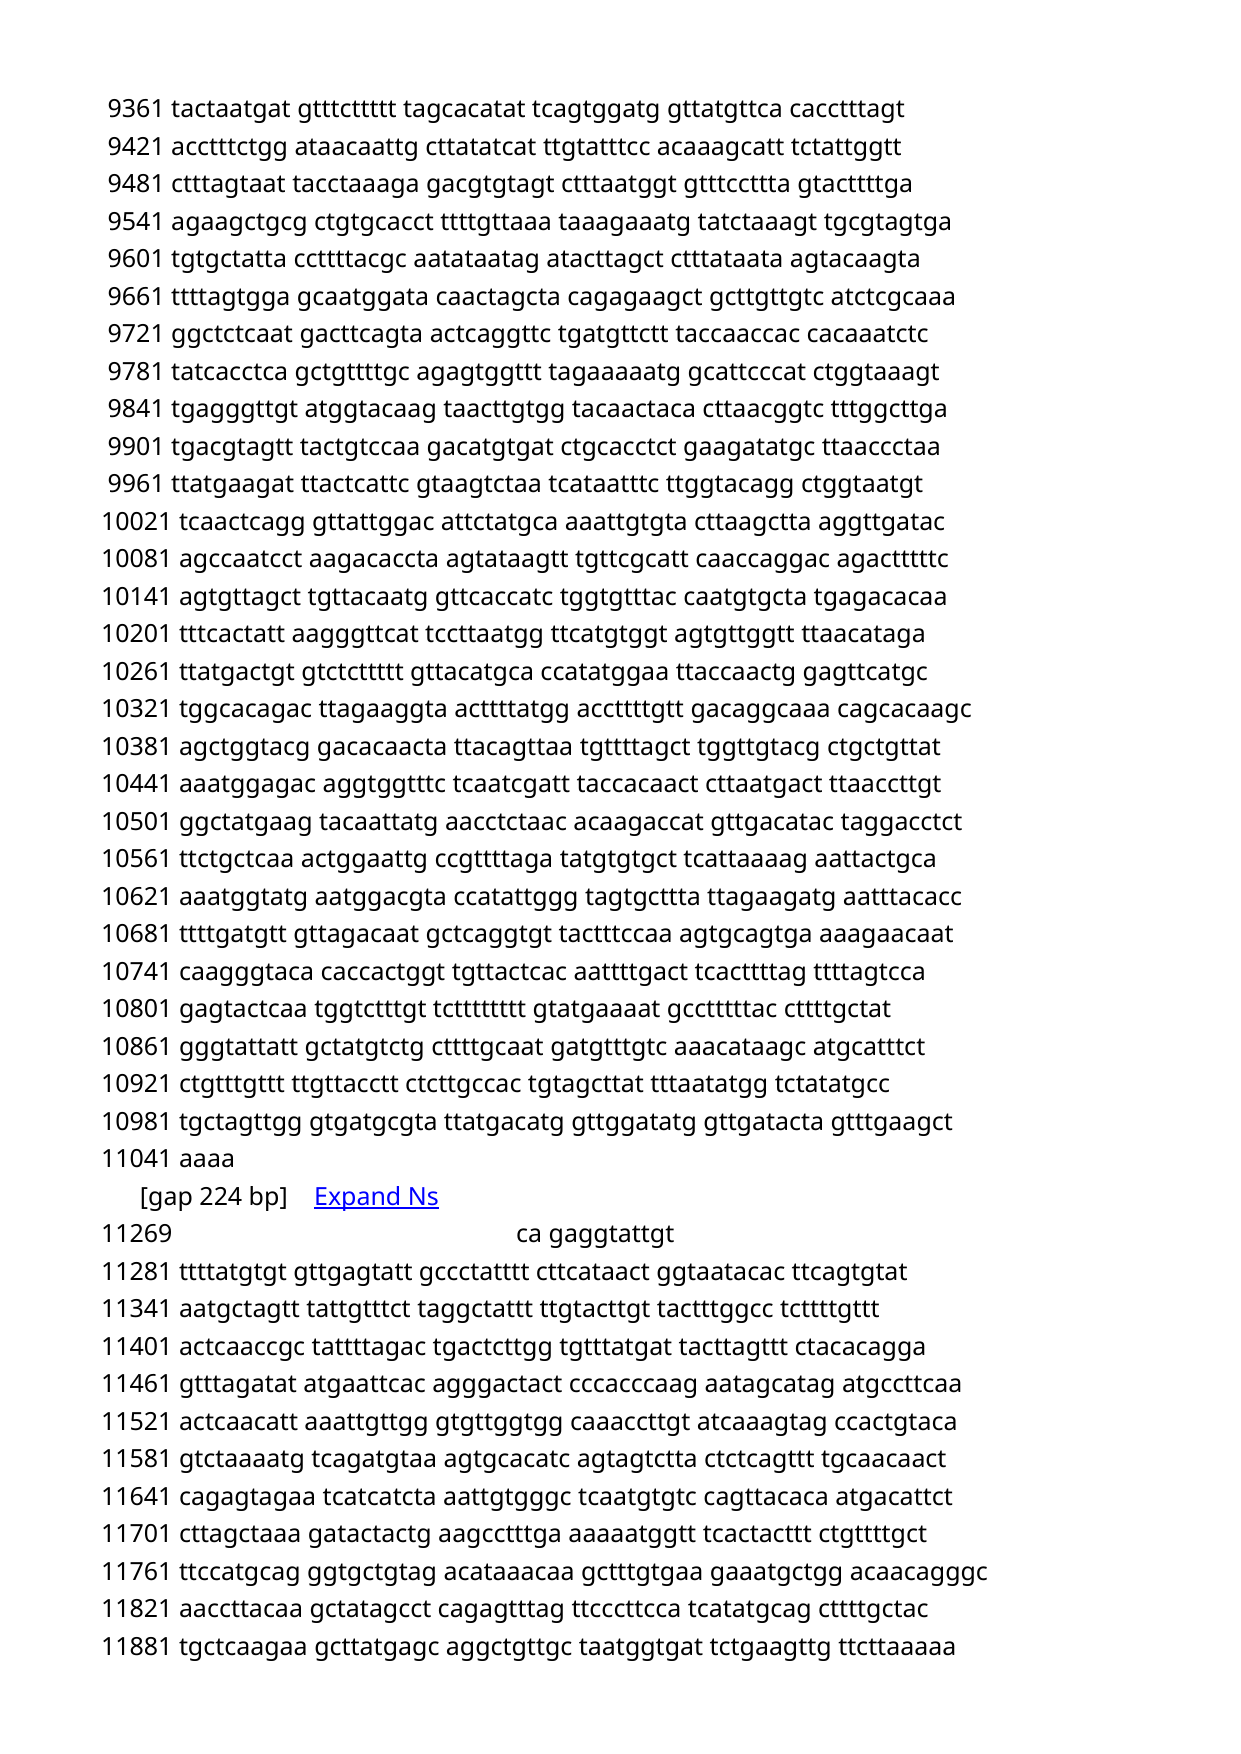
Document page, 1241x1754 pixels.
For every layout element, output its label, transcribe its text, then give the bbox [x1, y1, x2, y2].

text 11041 aaaa [75, 1139, 1165, 1177]
text 10381 agctggtacg gacacaacta ttacagttaa tgttttagct tggttgtacg ctgctgttat [75, 727, 1165, 764]
text 10561 ttctgctcaa actggaattg ccgttttaga tatgtgtgct tcattaaaag aattactgca [75, 839, 1165, 877]
text 10801 gagtactcaa tggtctttgt tctttttttt gtatgaaaat gcctttttac cttttgctat [75, 989, 1165, 1027]
text 10741 caagggtaca caccactggt tgttactcac aattttgact tcacttttag ttttagtcca [75, 952, 1165, 989]
text 10201 tttcactatt aagggttcat tccttaatgg ttcatgtggt agtgttggtt ttaacataga [75, 614, 1165, 652]
text 9961 ttatgaagat ttactcattc gtaagtctaa tcataatttc ttggtacagg ctggtaatgt [75, 464, 1165, 502]
text 11821 aaccttacaa gctatagcct cagagtttag ttcccttcca tcatatgcag cttttgctac [75, 1589, 1165, 1627]
text 10021 tcaactcagg gttattggac attctatgca aaattgtgta cttaagctta aggttgatac [75, 502, 1165, 539]
text 10921 ctgtttgttt ttgttacctt ctcttgccac tgtagcttat tttaatatgg tctatatgcc [75, 1064, 1165, 1102]
text 11269 ca gaggtattgt [75, 1214, 1165, 1252]
text 10441 aaatggagac aggtggtttc tcaatcgatt taccacaact cttaatgact ttaaccttgt [75, 764, 1165, 802]
text 10981 tgctagttgg gtgatgcgta ttatgacatg gttggatatg gttgatacta gtttgaagct [75, 1102, 1165, 1139]
text 11641 cagagtagaa tcatcatcta aattgtgggc tcaatgtgtc cagttacaca atgacattct [75, 1477, 1165, 1514]
text 11761 ttccatgcag ggtgctgtag acataaacaa gctttgtgaa gaaatgctgg acaacagggc [75, 1552, 1165, 1589]
text 9421 acctttctgg ataacaattg cttatatcat ttgtatttcc acaaagcatt tctattggtt [75, 127, 1165, 164]
text 10861 gggtattatt gctatgtctg cttttgcaat gatgtttgtc aaacataagc atgcatttct [75, 1027, 1165, 1064]
text 9841 tgagggttgt atggtacaag taacttgtgg tacaactaca cttaacggtc tttggcttga [75, 389, 1165, 427]
text 9481 ctttagtaat tacctaaaga gacgtgtagt ctttaatggt gtttccttta gtacttttga [75, 164, 1165, 202]
text 11401 actcaaccgc tattttagac tgactcttgg tgtttatgat tacttagttt ctacacagga [75, 1327, 1165, 1364]
text 11701 cttagctaaa gatactactg aagcctttga aaaaatggtt tcactacttt ctgttttgct [75, 1514, 1165, 1552]
text 10141 agtgttagct tgttacaatg gttcaccatc tggtgtttac caatgtgcta tgagacacaa [75, 577, 1165, 614]
text 10681 ttttgatgtt gttagacaat gctcaggtgt tactttccaa agtgcagtga aaagaacaat [75, 914, 1165, 952]
text 10261 ttatgactgt gtctcttttt gttacatgca ccatatggaa ttaccaactg gagttcatgc [75, 652, 1165, 689]
text 11461 gtttagatat atgaattcac agggactact cccacccaag aatagcatag atgccttcaa [75, 1364, 1165, 1402]
text 9721 ggctctcaat gacttcagta actcaggttc tgatgttctt taccaaccac cacaaatctc [75, 314, 1165, 352]
text 10081 agccaatcct aagacaccta agtataagtt tgttcgcatt caaccaggac agactttttc [75, 539, 1165, 577]
text 9541 agaagctgcg ctgtgcacct ttttgttaaa taaagaaatg tatctaaagt tgcgtagtga [75, 202, 1165, 239]
text 9661 ttttagtgga gcaatggata caactagcta cagagaagct gcttgttgtc atctcgcaaa [75, 277, 1165, 314]
text 11581 gtctaaaatg tcagatgtaa agtgcacatc agtagtctta ctctcagttt tgcaacaact [75, 1439, 1165, 1477]
text 11341 aatgctagtt tattgtttct taggctattt ttgtacttgt tactttggcc tcttttgttt [75, 1289, 1165, 1327]
text 10321 tggcacagac ttagaaggta acttttatgg accttttgtt gacaggcaaa cagcacaagc [75, 689, 1165, 727]
text 9781 tatcacctca gctgttttgc agagtggttt tagaaaaatg gcattcccat ctggtaaagt [75, 352, 1165, 389]
text 9361 tactaatgat gtttcttttt tagcacatat tcagtggatg gttatgttca cacctttagt [75, 89, 1165, 127]
text 11281 ttttatgtgt gttgagtatt gccctatttt cttcataact ggtaatacac ttcagtgtat [75, 1252, 1165, 1289]
text [gap 224 bp] Expand Ns [75, 1177, 1165, 1214]
text 9601 tgtgctatta ccttttacgc aatataatag atacttagct ctttataata agtacaagta [75, 239, 1165, 277]
text 9901 tgacgtagtt tactgtccaa gacatgtgat ctgcacctct gaagatatgc ttaaccctaa [75, 427, 1165, 464]
text 11521 actcaacatt aaattgttgg gtgttggtgg caaaccttgt atcaaagtag ccactgtaca [75, 1402, 1165, 1439]
text 11881 tgctcaagaa gcttatgagc aggctgttgc taatggtgat tctgaagttg ttcttaaaaa [75, 1627, 1165, 1664]
text 10501 ggctatgaag tacaattatg aacctctaac acaagaccat gttgacatac taggacctct [75, 802, 1165, 839]
text 10621 aaatggtatg aatggacgta ccatattggg tagtgcttta ttagaagatg aatttacacc [75, 877, 1165, 914]
